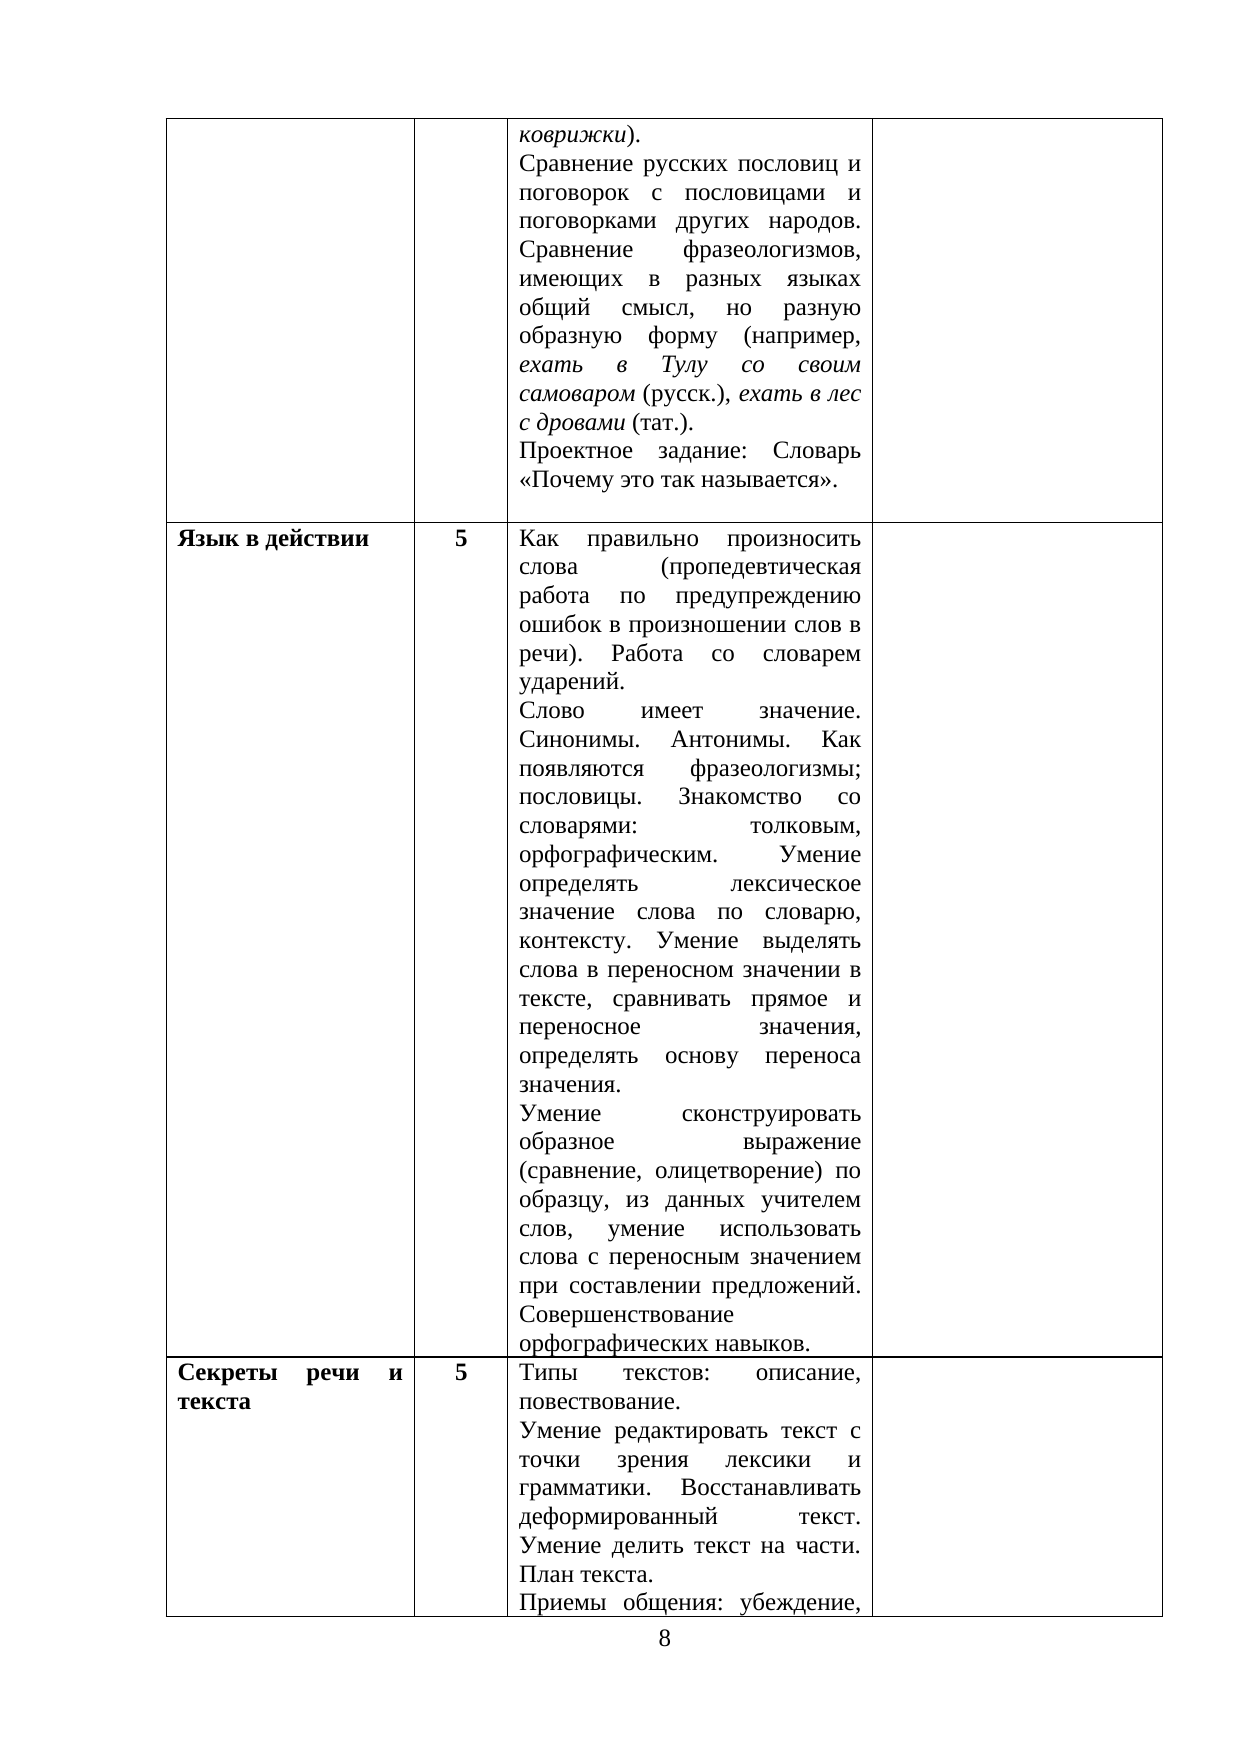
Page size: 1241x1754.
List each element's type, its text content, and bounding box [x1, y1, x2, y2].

table_cell Как правильно произносить слова (пропедевтическая работа по предупреждению ошибок в произношении слов в речи). Работа со словарем ударений. Слово имеет значение. Синонимы. Антонимы. Как появляются фразеологизмы; пословицы. Знакомство со словарями: толковым, орфографическим. Умение определять лексическое значение слова по словарю, контексту. Умение выделять слова в переносном значении в тексте, сравнивать прямое и переносное значения, определять основу переноса значения. Умение сконструировать образное выражение (сравнение, олицетворение) по образцу, из данных учителем слов, умение использовать слова с переносным значением при составлении предложений. Совершенствование орфографических навыков. [508, 523, 872, 1356]
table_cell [167, 119, 414, 522]
table_cell [873, 523, 1162, 1356]
table_cell [873, 1358, 1162, 1616]
table_cell [873, 119, 1162, 522]
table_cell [167, 1358, 414, 1616]
table_cell 5 [415, 1358, 507, 1616]
table_cell Язык в действии [167, 523, 414, 1356]
table_cell 6 [415, 119, 507, 522]
table_cell 5 [415, 523, 507, 1356]
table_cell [508, 1358, 872, 1616]
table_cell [508, 119, 872, 522]
